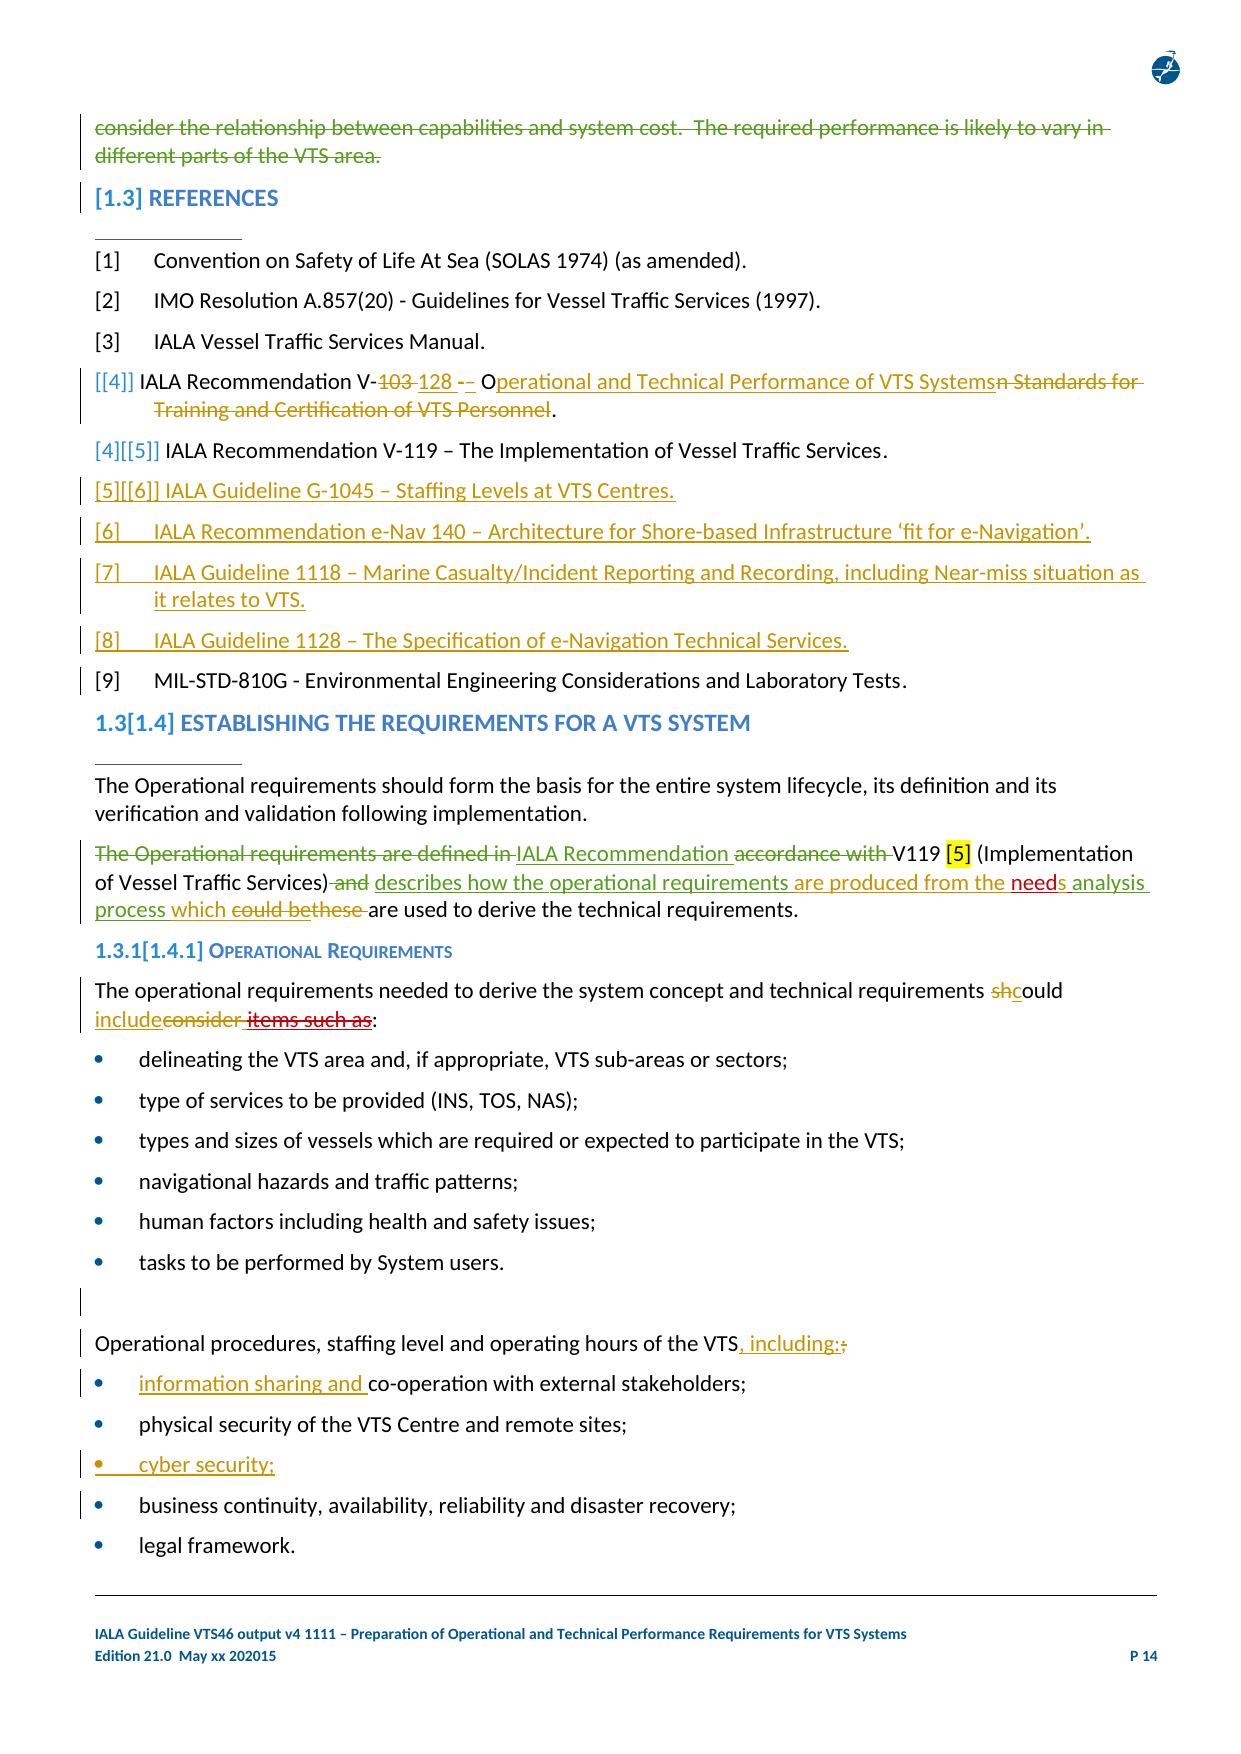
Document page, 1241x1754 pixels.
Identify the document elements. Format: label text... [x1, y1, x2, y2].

text types and sizes of vessels which are required or expected to participate in the VTS; [94, 1126, 1157, 1154]
text co-operation with external stakeholders; [94, 1369, 1157, 1397]
text IALA Vessel Traffic Services Manual. [94, 327, 1157, 355]
text MIL-STD-810G - Environmental Engineering Considerations and Laboratory Tests. [94, 667, 1157, 695]
text Operational procedures, staffing level and operating hours of the VTS [94, 1329, 1157, 1357]
list Convention on Safety of Life At Sea (SOLAS 1974) (as amended). [94, 246, 1157, 274]
text type of services to be provided (INS, TOS, NAS); [94, 1086, 1157, 1114]
picture [1120, 0, 1239, 119]
subtitle References [94, 182, 1157, 213]
text The Operational requirements should form the basis for the entire system lifecycle, its definition and its verification and validation following implementation. [94, 771, 1157, 827]
text tasks to be performed by System users. [94, 1248, 1157, 1276]
text delineating the VTS area and, if appropriate, VTS sub-areas or sectors; [94, 1045, 1157, 1073]
text business continuity, availability, reliability and disaster recovery; [94, 1491, 1157, 1519]
text navigational hazards and traffic patterns; [94, 1167, 1157, 1195]
subtitle Establishing the Requirements for a VTS System [94, 707, 1157, 738]
text physical security of the VTS Centre and remote sites; [94, 1410, 1157, 1438]
text The operational requirements needed to derive the system concept and technical requirements ould : [94, 977, 1157, 1033]
text IMO Resolution A.857(20) - Guidelines for Vessel Traffic Services (1997). [94, 286, 1157, 314]
text IALA Recommendation V-119 – The Implementation of Vessel Traffic Services. [94, 436, 1157, 464]
text IALA Recommendation V- O. [94, 367, 1157, 423]
text legal framework. [94, 1531, 1157, 1559]
subtitle Operational Requirements [94, 936, 1157, 964]
text V119 [5] (Implementation of Vessel Traffic Services) are used to derive the technical requirements. [94, 839, 1157, 924]
text human factors including health and safety issues; [94, 1207, 1157, 1235]
